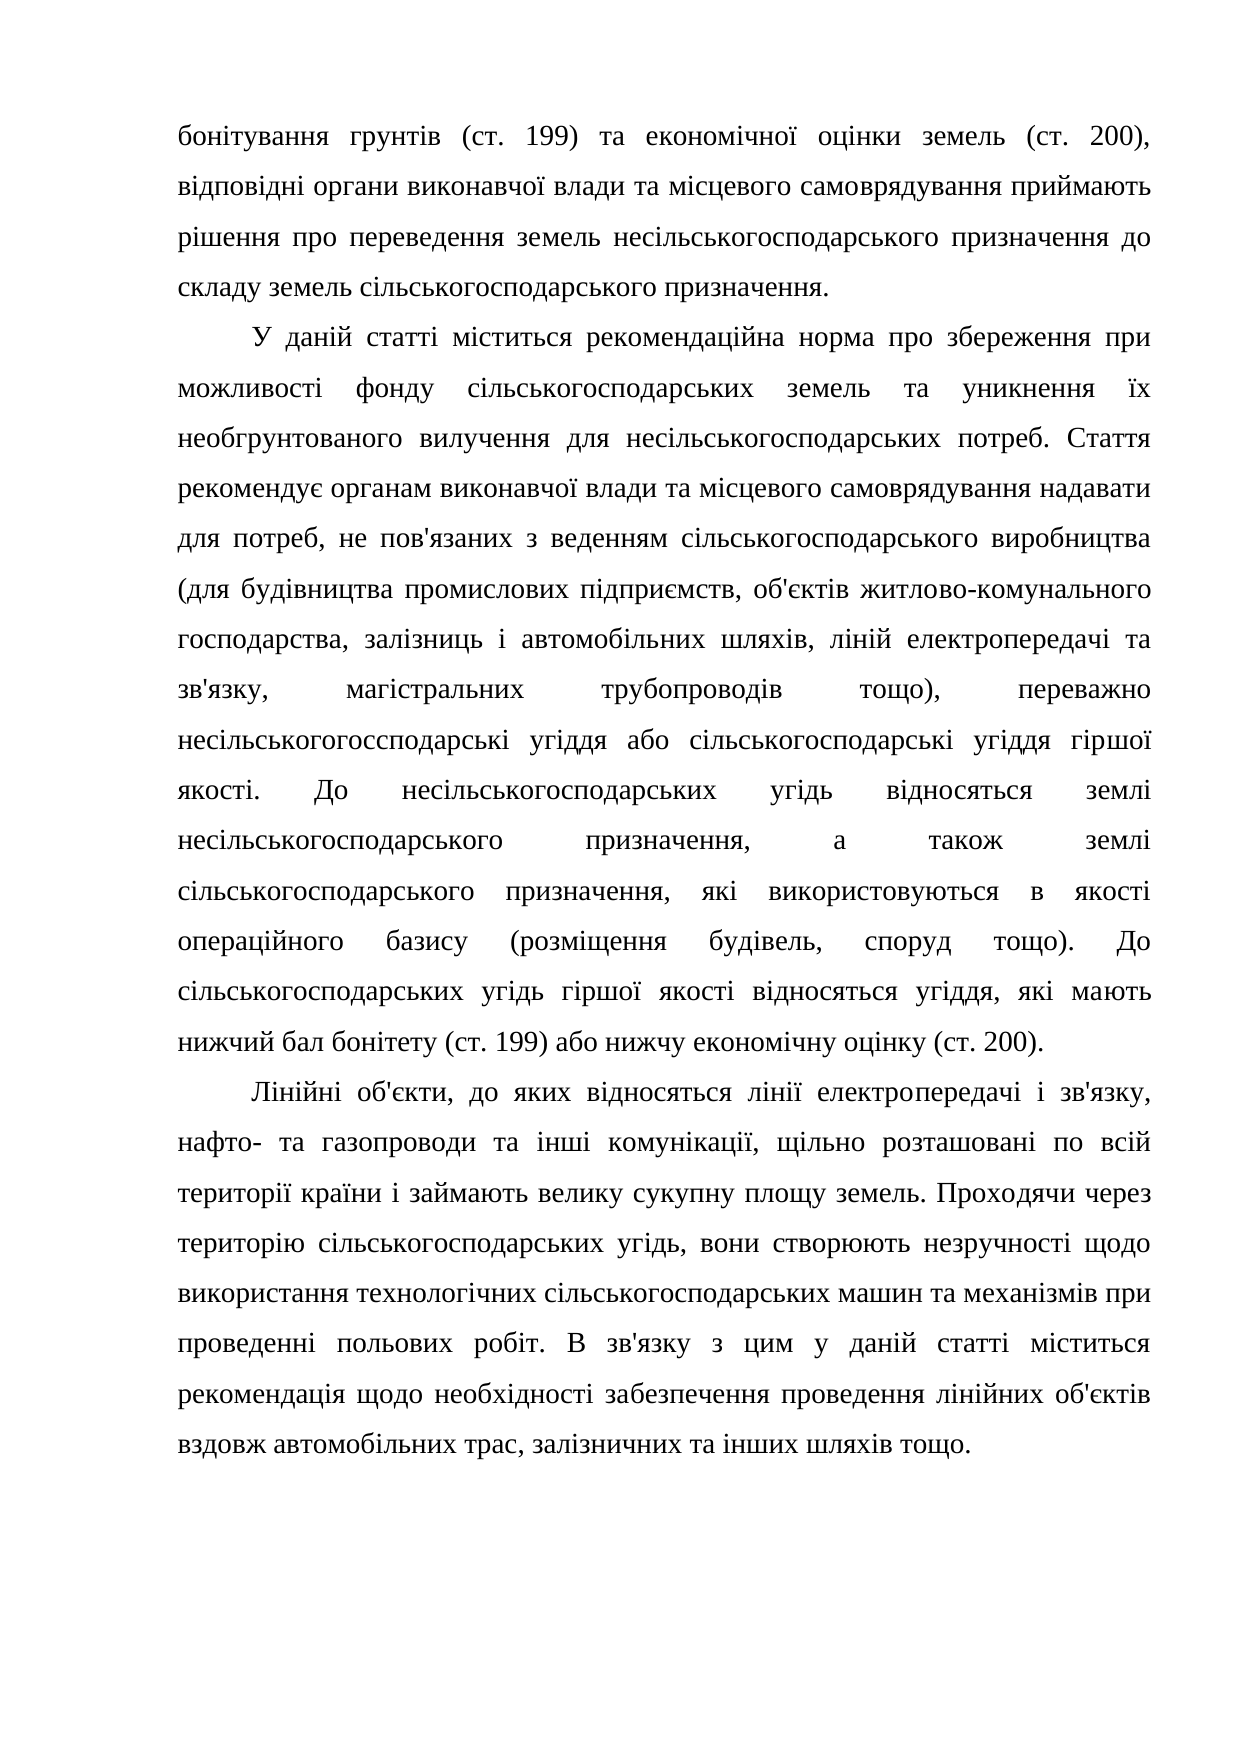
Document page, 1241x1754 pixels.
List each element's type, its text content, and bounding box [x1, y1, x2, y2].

text Лінійні об'єкти, до яких відносяться лінії електропередачі і зв'язку, нафто- та газопроводи та інші комунікації, щільно розташовані по всій території країни і займають велику сукупну площу земель. Проходячи через територію сільськогосподарських угідь, вони створюють незручності щодо використання технологічних сільськогосподарських машин та механізмів при проведенні польових робіт. В зв'язку з цим у даній статті міститься рекомендація щодо необхідності забезпечення проведення лінійних об'єктів вздовж автомобільних трас, залізничних та інших шляхів тощо. [177, 1074, 1152, 1460]
text У даній статті міститься рекомендаційна норма про збереження при можливості фонду сільськогосподарських земель та уникнення їх необгрунтованого вилучення для несільськогосподарських потреб. Стаття рекомендує органам виконавчої влади та місцевого самоврядування надавати для потреб, не пов'язаних з веденням сільськогосподарського виробництва (для будівництва промислових підприємств, об'єктів житлово-комунального господарства, залізниць і автомобільних шляхів, ліній електропередачі та зв'язку, магістральних трубопроводів тощо), переважно несільськогогоссподарські угіддя або сільськогосподарські угіддя гіршої якості. До несільськогосподарських угідь відносяться землі несільськогосподарського призначення, а також землі сільськогосподарського призначення, які використовуються в якості операційного базису (розміщення будівель, споруд тощо). До сільськогосподарських угідь гіршої якості відносяться угіддя, які мають нижчий бал бонітету (ст. 199) або нижчу економічну оцінку (ст. 200). [177, 319, 1152, 1057]
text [177, 118, 1152, 303]
